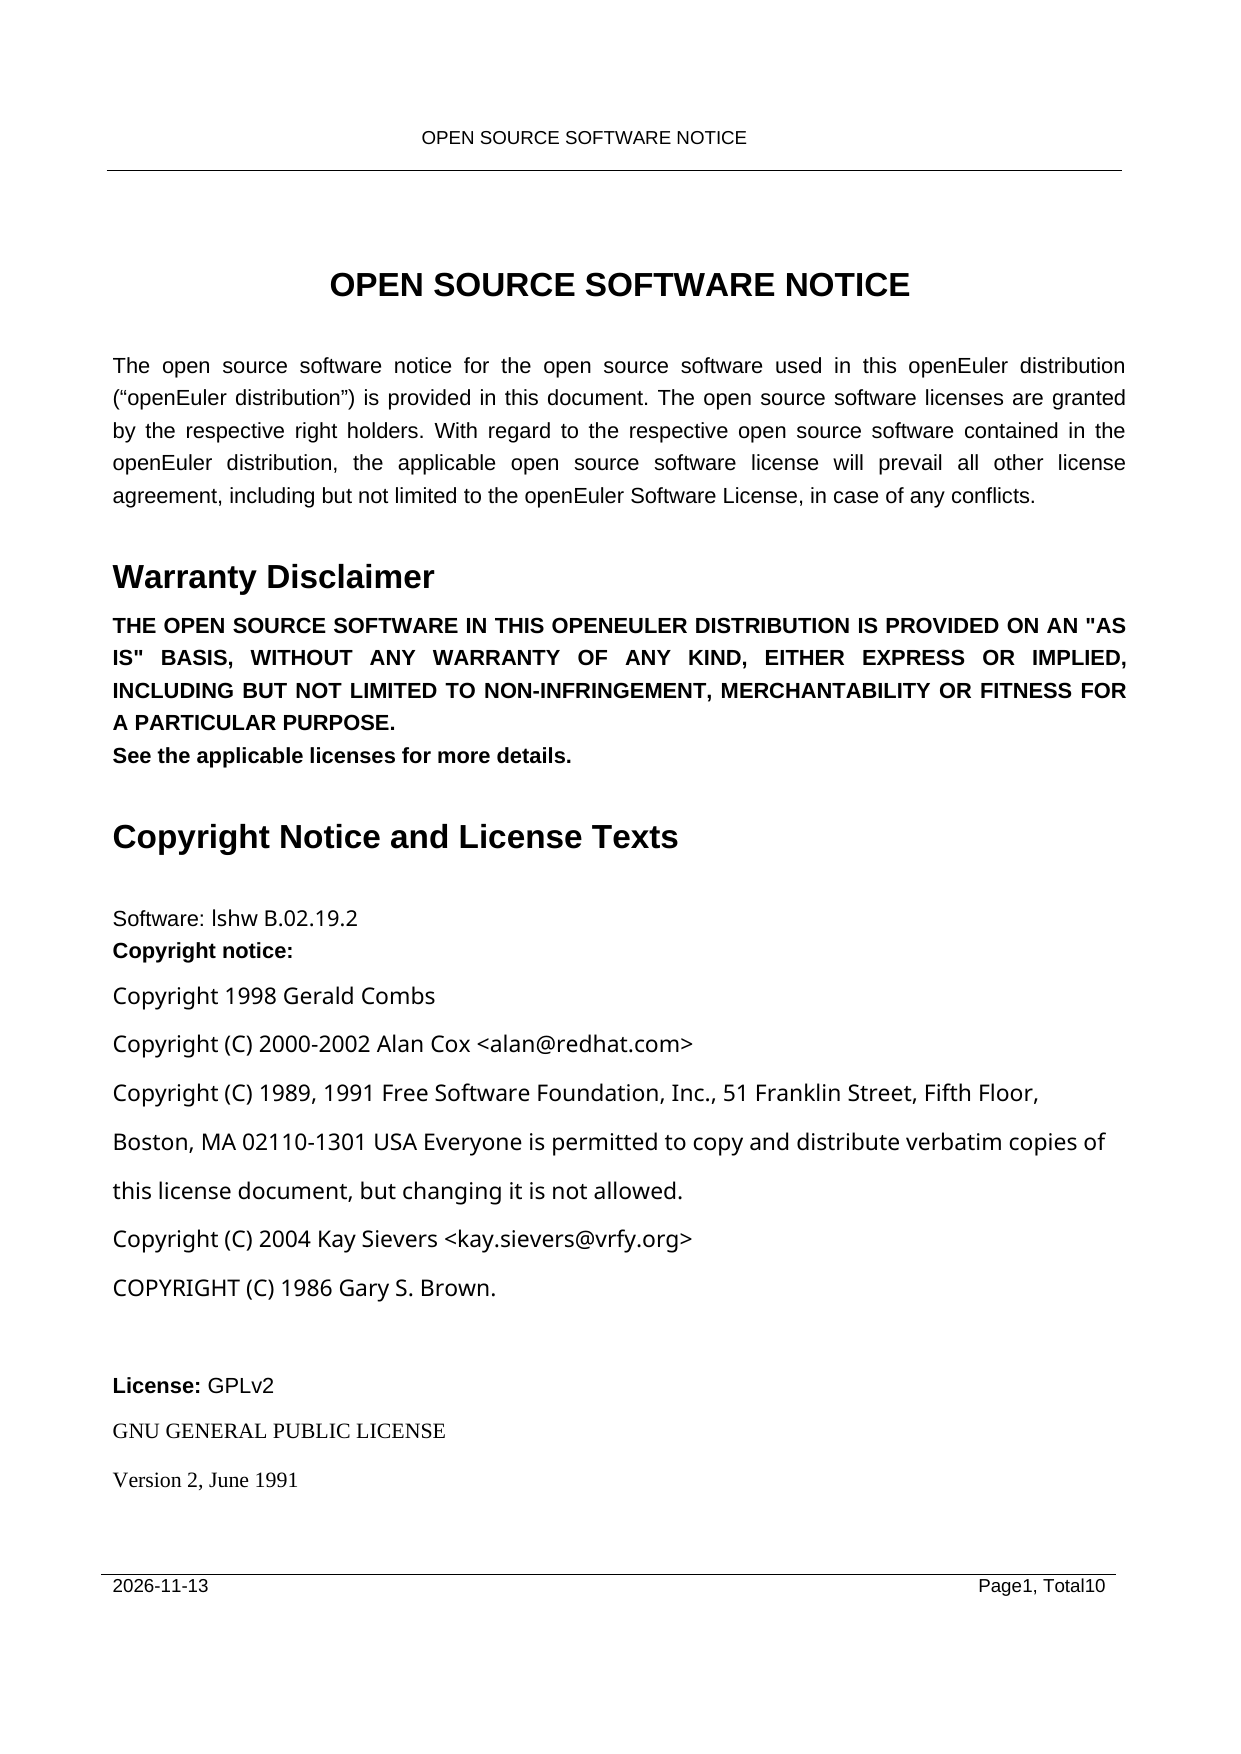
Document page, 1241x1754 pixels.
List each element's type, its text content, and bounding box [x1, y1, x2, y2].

text Software: lshw B.02.19.2 [112, 901, 1128, 934]
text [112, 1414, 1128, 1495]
text Warranty Disclaimer [112, 544, 1128, 609]
text OPEN SOURCE SOFTWARE NOTICE [112, 251, 1128, 316]
text Copyright Notice and License Texts [112, 804, 1128, 869]
text License: GPLv2 [112, 1369, 1128, 1402]
text Copyright notice: [112, 934, 1128, 966]
text The open source software notice for the open source software used in this openEuler distribution (“openEuler distribution”) is provided in this document. The open source software licenses are granted by the respective right holders. With regard to the respective open source software contained in the openEuler distribution, the applicable open source software license will prevail all other license agreement, including but not limited to the openEuler Software License, in case of any conflicts. [112, 349, 1128, 511]
text Copyright 1998 Gerald Combs Copyright (C) 2000-2002 Alan Cox <alan@redhat.com> Copyright (C) 1989, 1991 Free Software Foundation, Inc., 51 Franklin Street, Fifth Floor, Boston, MA 02110-1301 USA Everyone is permitted to copy and distribute verbatim copies of this license document, but changing it is not allowed. Copyright (C) 2004 Kay Sievers <kay.sievers@vrfy.org> COPYRIGHT (C) 1986 Gary S. Brown. [112, 979, 1128, 1353]
text THE OPEN SOURCE SOFTWARE IN THIS OPENEULER DISTRIBUTION IS PROVIDED ON AN "AS IS" BASIS, WITHOUT ANY WARRANTY OF ANY KIND, EITHER EXPRESS OR IMPLIED, INCLUDING BUT NOT LIMITED TO NON-INFRINGEMENT, MERCHANTABILITY OR FITNESS FOR A PARTICULAR PURPOSE. See the applicable licenses for more details. [112, 609, 1128, 771]
